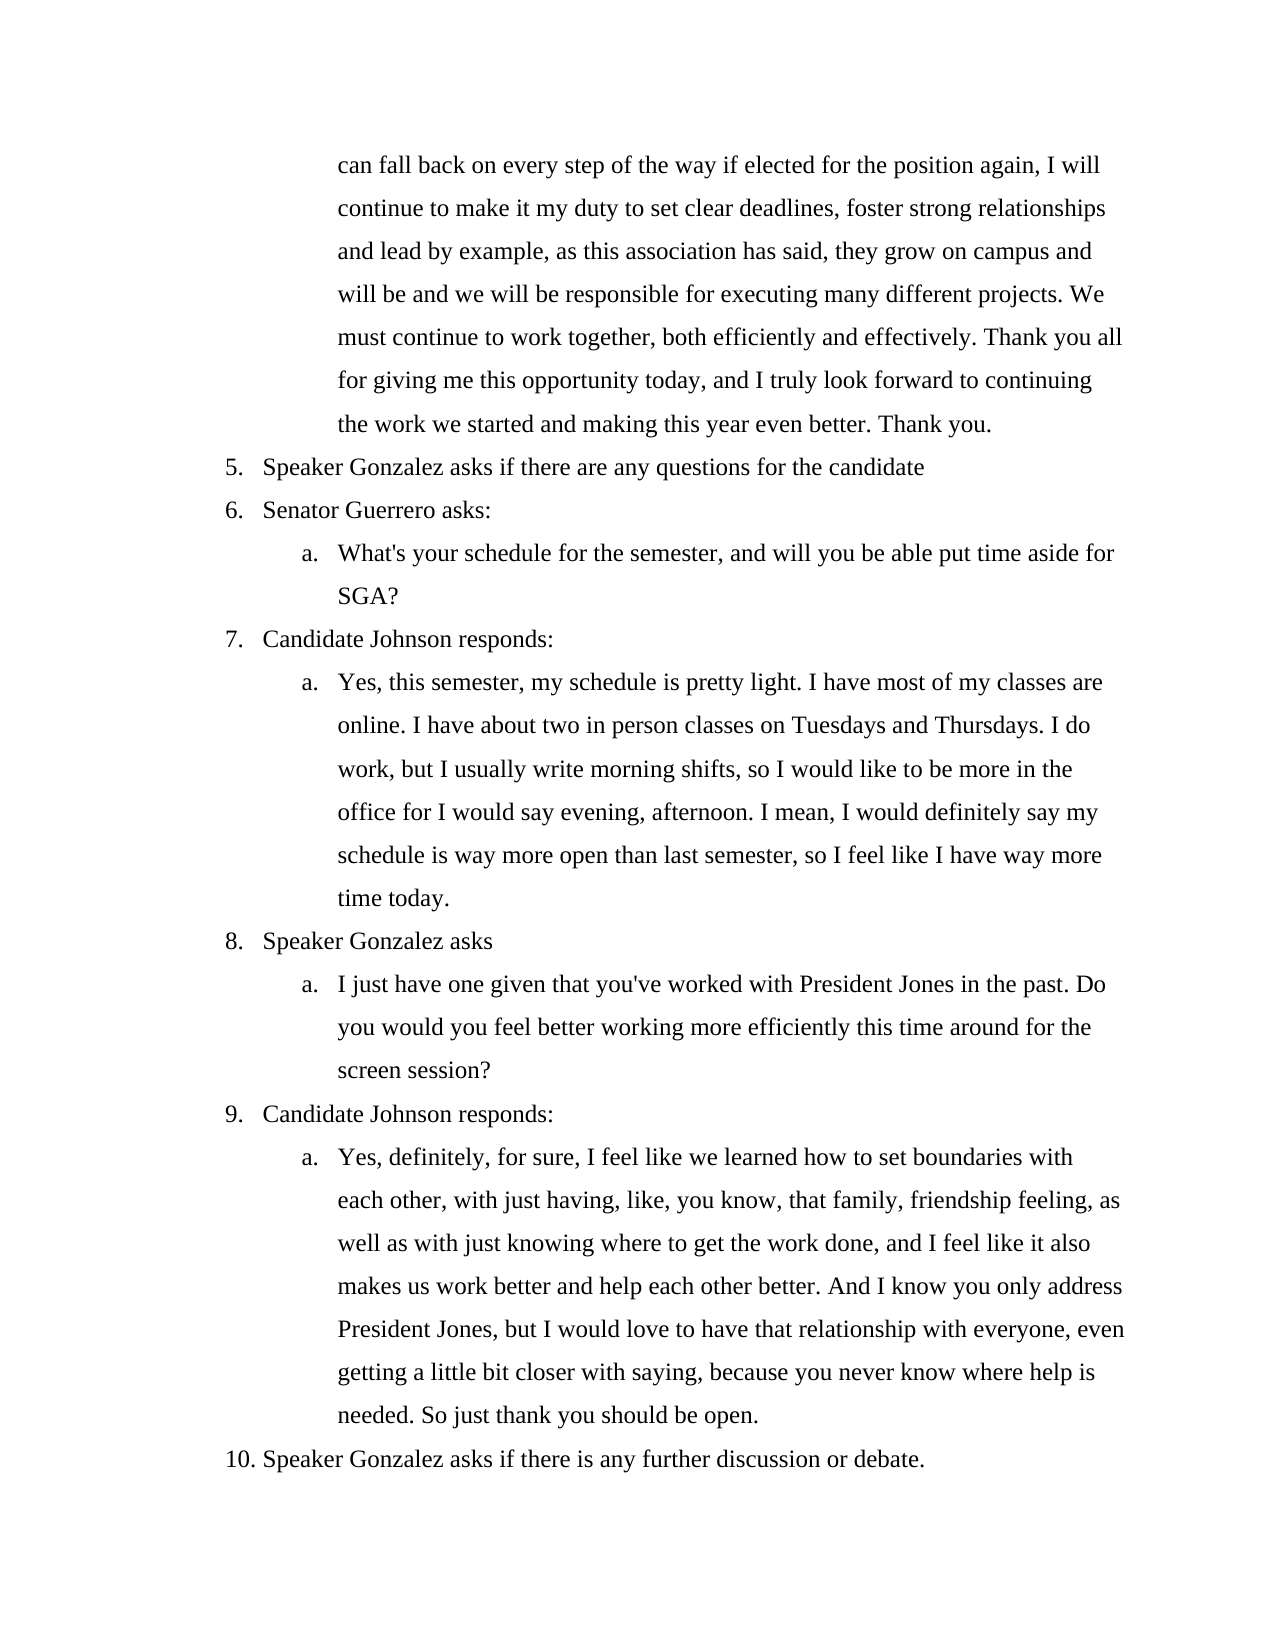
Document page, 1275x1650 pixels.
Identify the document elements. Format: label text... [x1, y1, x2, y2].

list Yes, this semester, my schedule is pretty light. I have most of my classes are online. I have about two in person classes on Tuesdays and Thursdays. I do work, but I usually write morning shifts, so I would like to be more in the office for I would say evening, afternoon. I mean, I would definitely say my schedule is way more open than last semester, so I feel like I have way more time today. [319, 667, 1125, 912]
list Speaker Gonzalez asks if there is any further discussion or debate. [225, 1444, 1125, 1472]
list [319, 150, 1125, 437]
list Speaker Gonzalez asks [225, 926, 1125, 955]
list Candidate Johnson responds: [225, 1099, 1125, 1127]
list Candidate Johnson responds: [225, 624, 1125, 653]
list Senator Guerrero asks: [225, 495, 1125, 524]
list What's your schedule for the semester, and will you be able put time aside for SGA? [319, 538, 1125, 610]
list Yes, definitely, for sure, I feel like we learned how to set boundaries with each other, with just having, like, you know, that family, friendship feeling, as well as with just knowing where to get the work done, and I feel like it also makes us work better and help each other better. And I know you only address President Jones, but I would love to have that relationship with everyone, even getting a little bit closer with saying, because you never know where help is needed. So just thank you should be open. [319, 1142, 1125, 1429]
list Speaker Gonzalez asks if there are any questions for the candidate [225, 452, 1125, 481]
list I just have one given that you've worked with President Jones in the past. Do you would you feel better working more efficiently this time around for the screen session? [319, 969, 1125, 1084]
